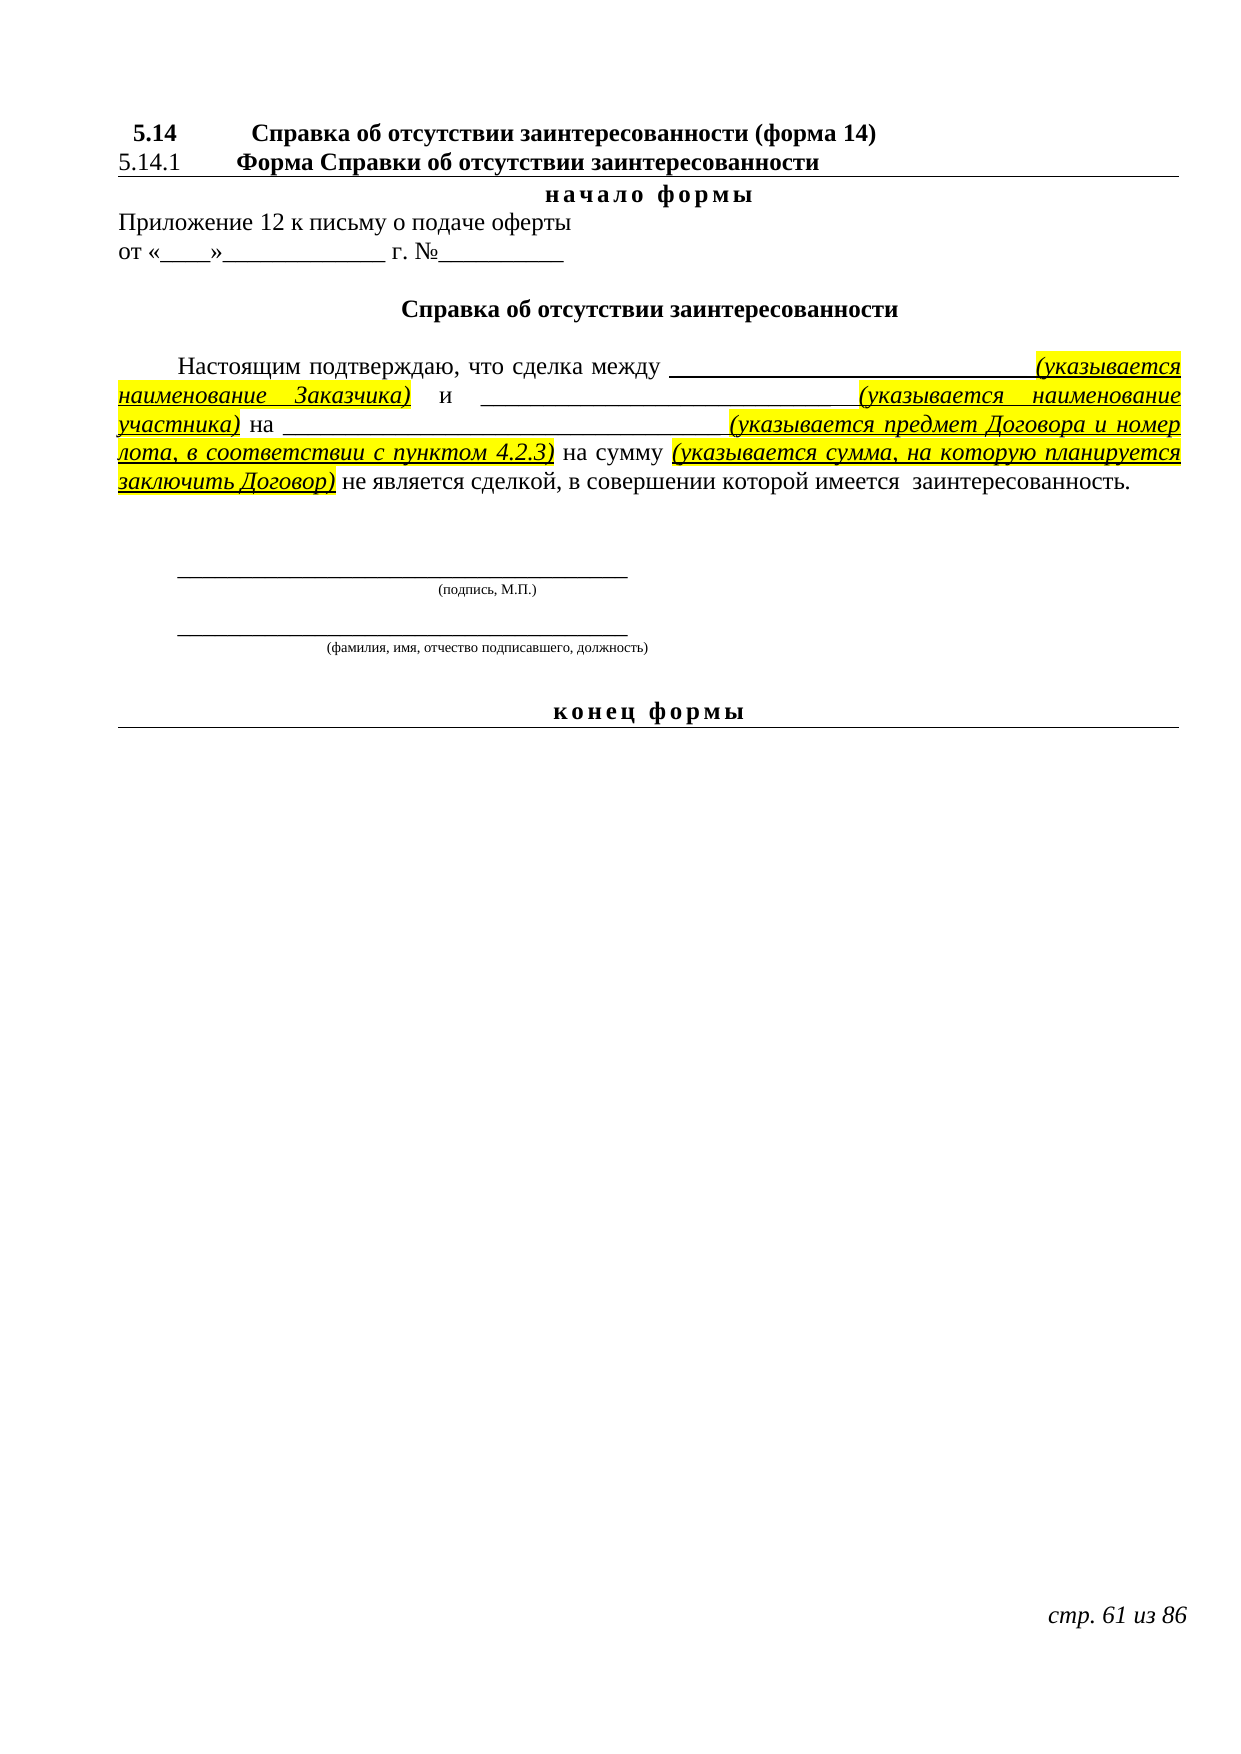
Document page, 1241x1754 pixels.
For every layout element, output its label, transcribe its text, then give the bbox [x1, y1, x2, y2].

text (подпись, М.П.) [118, 581, 797, 610]
text ____________________________________ [118, 610, 1181, 639]
text ____________________________________ [118, 552, 1181, 581]
text начало формы [118, 177, 1179, 207]
text Приложение 12 к письму о подаче оферты от «____»_____________ г. №__________ [118, 207, 1181, 265]
list Форма Справки об отсутствии заинтересованности [118, 147, 1181, 176]
text (фамилия, имя, отчество подписавшего, должность) [118, 639, 797, 667]
text конец формы [118, 696, 1179, 727]
text Справка об отсутствии заинтересованности [118, 294, 1181, 322]
text Настоящим подтверждаю, что сделка между ____________________________ (указывается наименование Заказчика) и ____________________________ (указывается наименование участника) на ___________________________________ (указывается предмет Договора и номер лота, в соответствии с пунктом 4.2.3) на сумму (указывается сумма, на которую планируется заключить Договор) не является сделкой, в совершении которой имеется заинтересованность. [118, 351, 1181, 495]
subtitle Справка об отсутствии заинтересованности (форма 14) [133, 118, 1181, 147]
